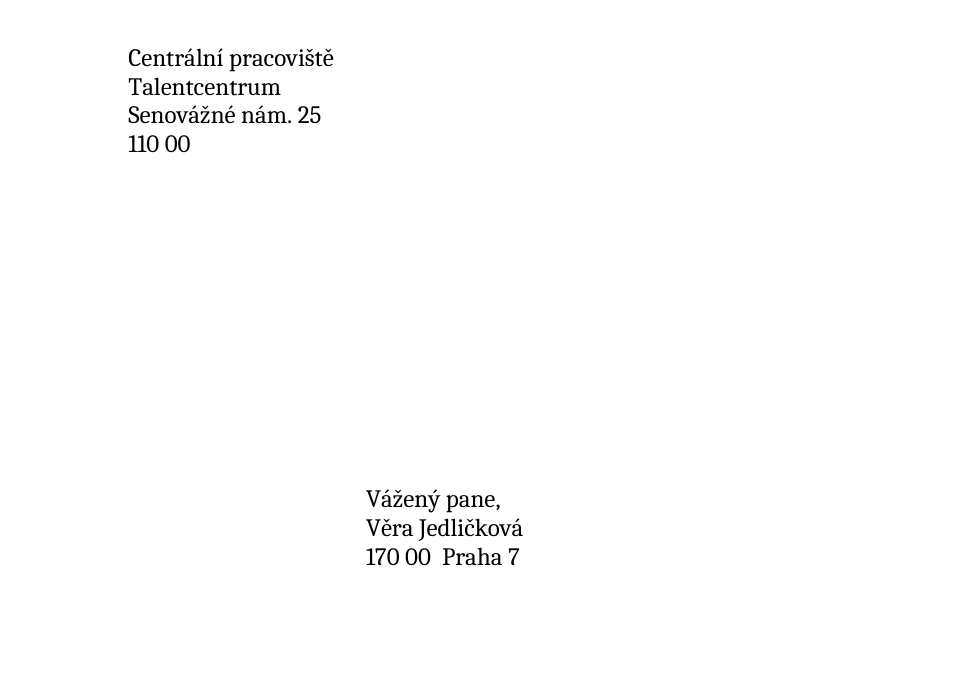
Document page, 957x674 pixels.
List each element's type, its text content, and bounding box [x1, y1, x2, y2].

text 170 00 Praha 7 [366, 543, 891, 571]
text Věra Jedličková [366, 514, 891, 543]
text Vážený pane, [366, 485, 891, 514]
